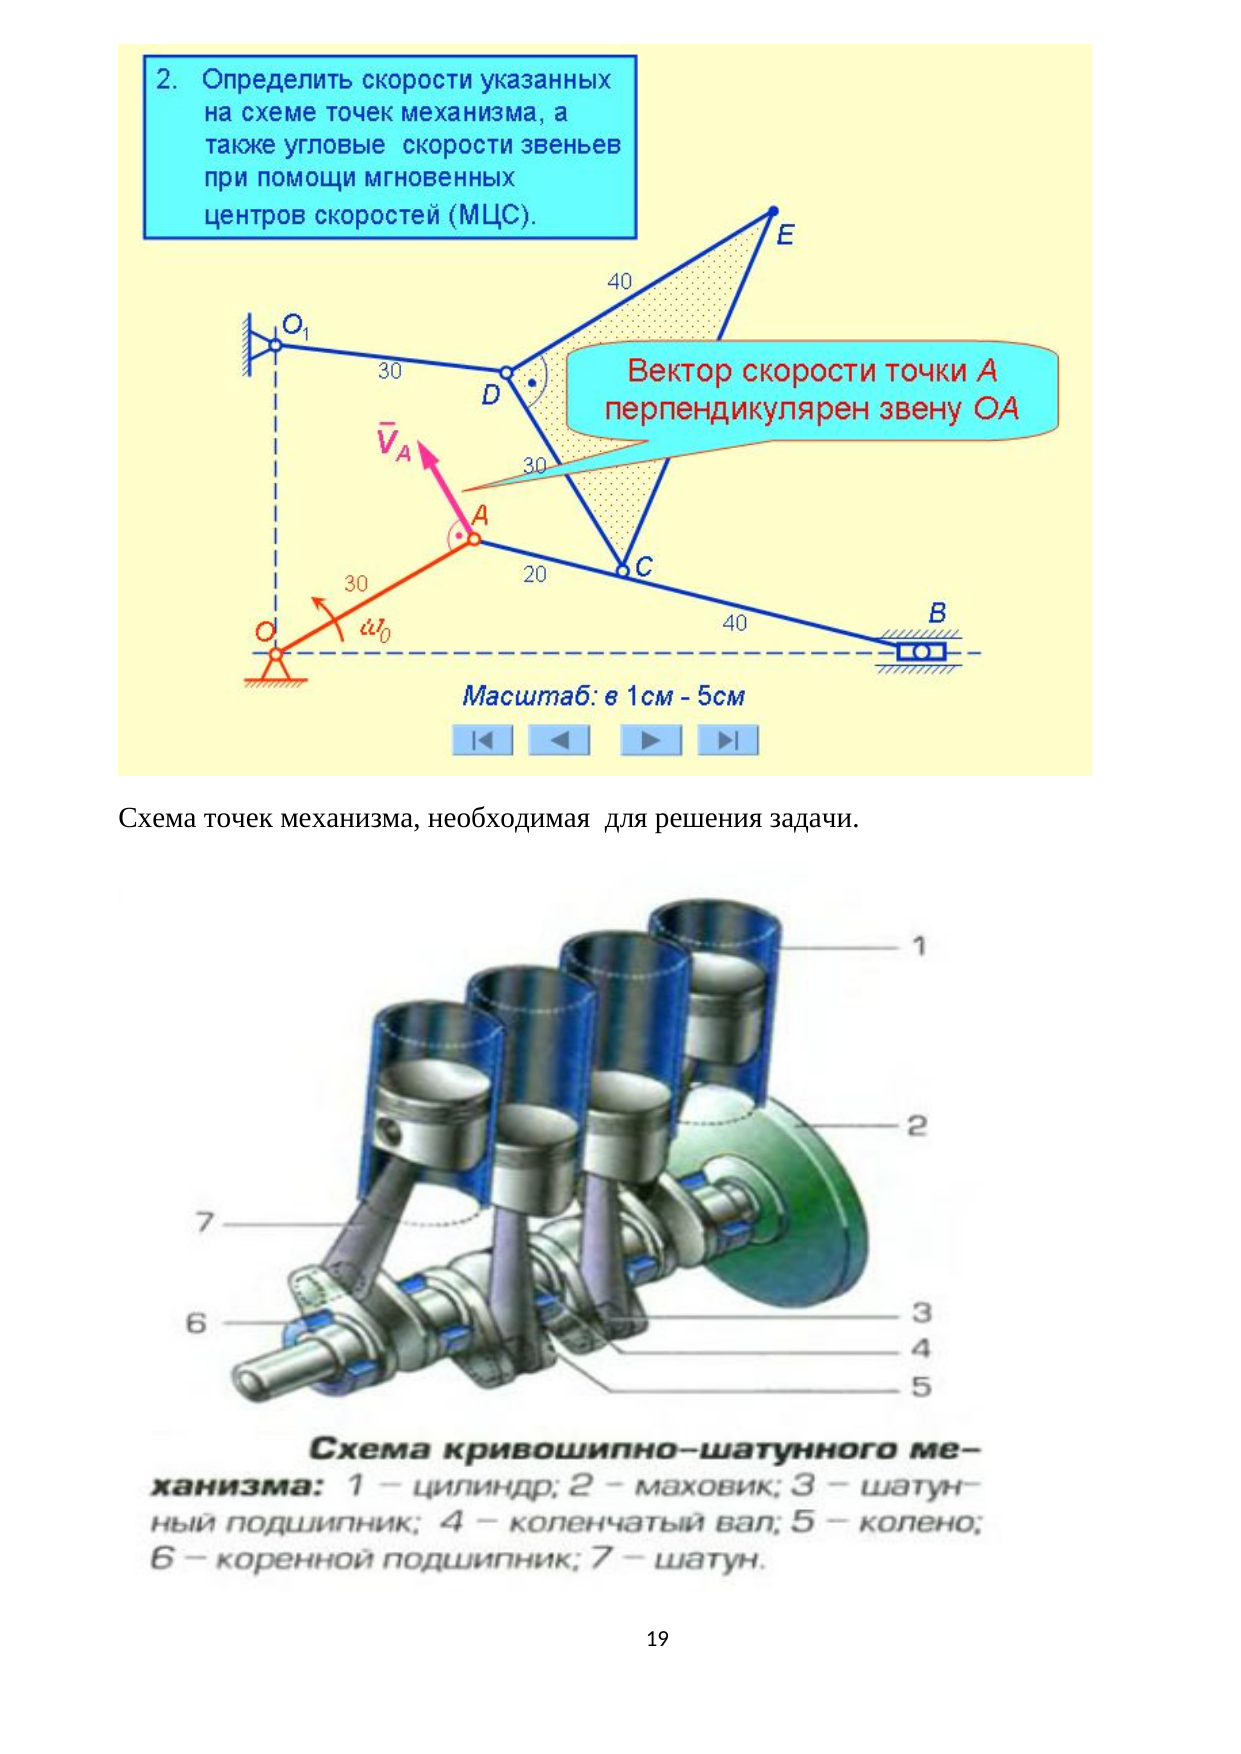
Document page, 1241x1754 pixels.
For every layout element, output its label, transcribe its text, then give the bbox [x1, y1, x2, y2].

text Схема точек механизма, необходимая для решения задачи. [118, 800, 1196, 834]
picture [118, 859, 1003, 1592]
picture [118, 44, 1093, 776]
